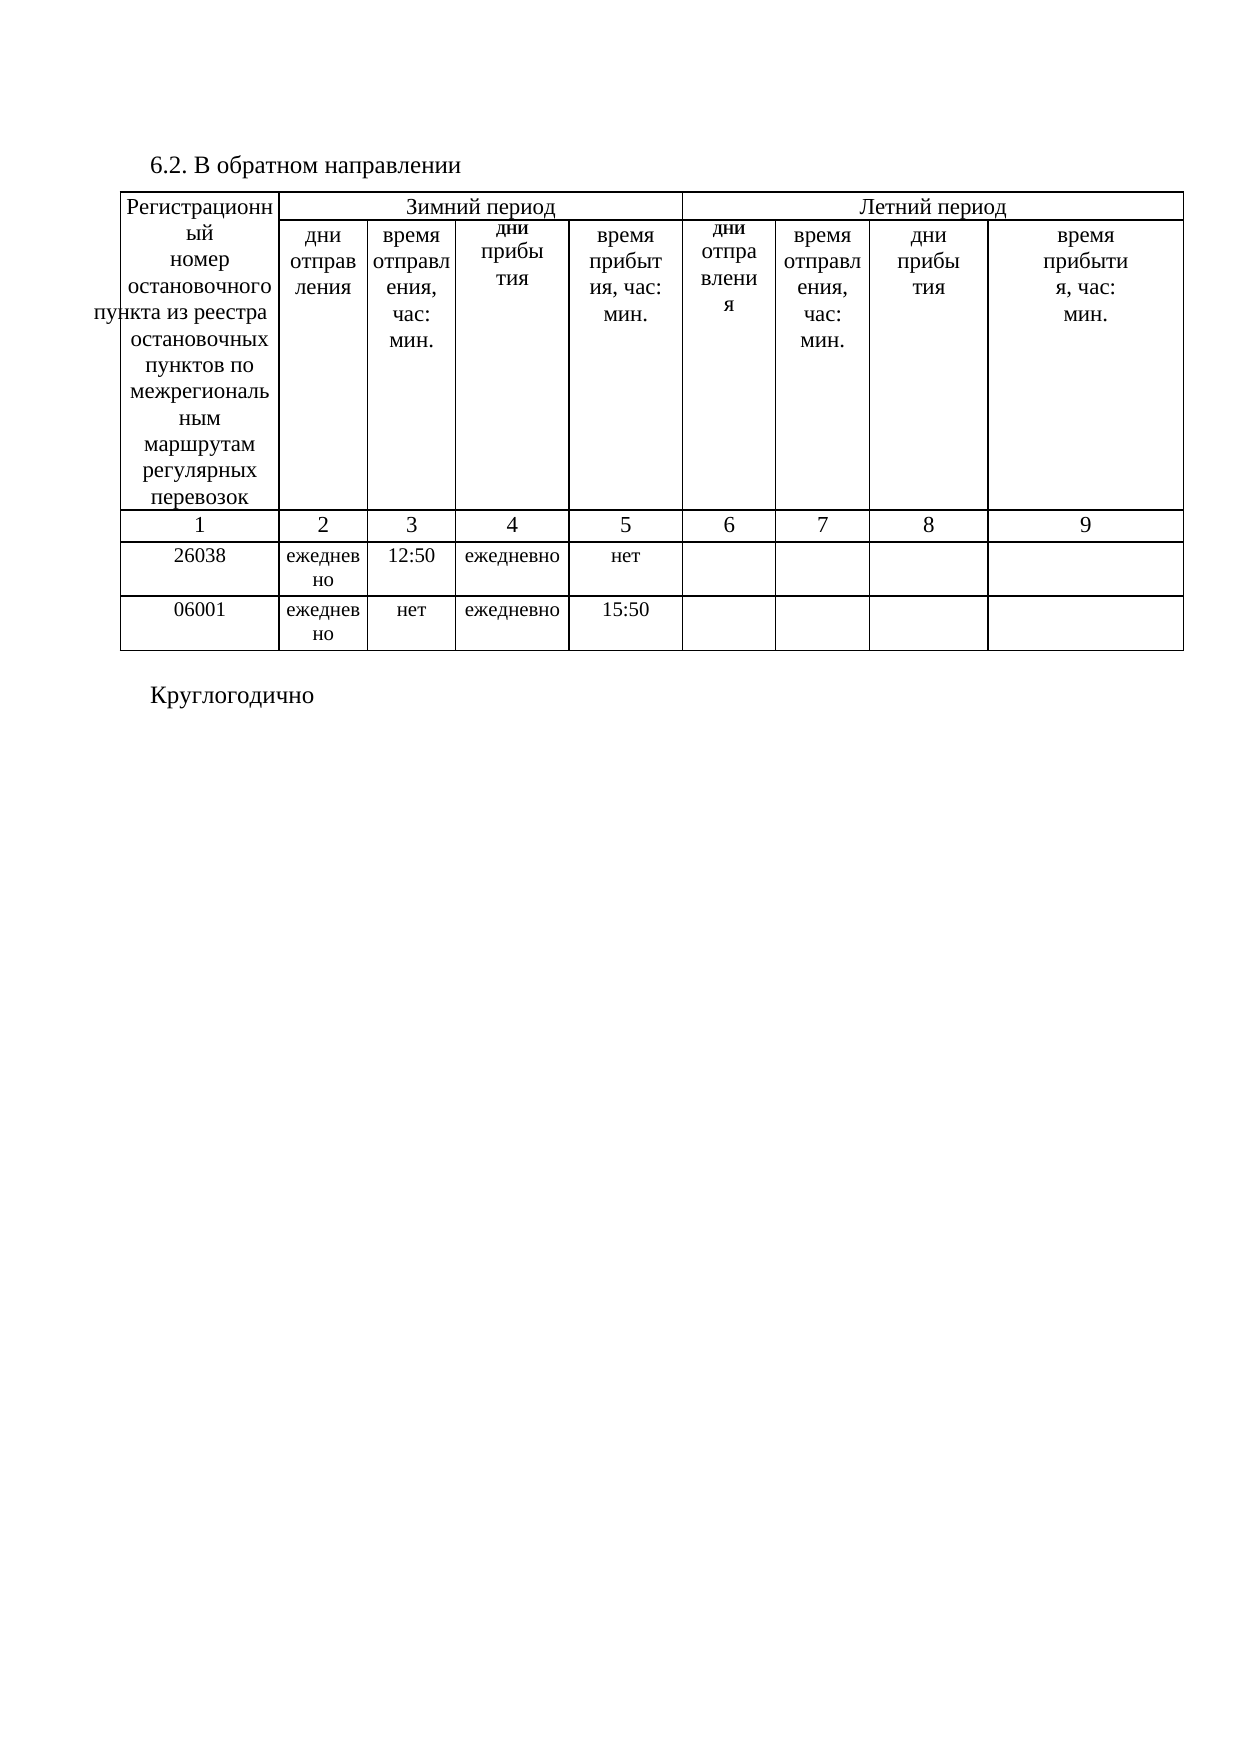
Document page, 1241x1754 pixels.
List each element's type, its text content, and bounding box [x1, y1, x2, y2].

table_cell 15:50 [570, 597, 682, 650]
text Круглогодично [150, 680, 1090, 709]
table_cell 26038 [121, 543, 278, 595]
text 6.2. В обратном направлении [150, 150, 1090, 179]
table_cell [989, 597, 1183, 650]
table_cell дни отправ ления [280, 221, 367, 509]
table_header Летний период [683, 193, 1183, 219]
table_cell 4 [456, 511, 568, 541]
table_cell [870, 543, 987, 595]
table_cell 8 [870, 511, 987, 541]
table_cell время прибыти я, час: мин. [989, 221, 1183, 509]
table_cell 2 [280, 511, 367, 541]
table_cell ежедневно [456, 597, 568, 650]
table_cell ДНИ отпра влени я [683, 221, 775, 509]
table_cell ежедневно [456, 543, 568, 595]
table_cell 9 [989, 511, 1183, 541]
table_cell [776, 597, 869, 650]
table_cell [870, 597, 987, 650]
table_header Зимний период [280, 193, 682, 219]
table_cell время прибыт ия, час: мин. [570, 221, 682, 509]
table_cell [683, 597, 775, 650]
table_cell 6 [683, 511, 775, 541]
table_cell 12:50 [368, 543, 455, 595]
table_cell 7 [776, 511, 869, 541]
table_cell ежедневно [280, 597, 367, 650]
table_cell время отправл ения, час: мин. [776, 221, 869, 509]
table_cell ежедневно [280, 543, 367, 595]
table_cell нет [570, 543, 682, 595]
table_cell 1 [121, 511, 278, 541]
table_cell дни прибы тия [870, 221, 987, 509]
table_cell ДНИ прибы тия [456, 221, 568, 509]
table_header Регистрационный номер остановочного пункта из реестра остановочных пунктов по межрегиональным маршрутам регулярных перевозок [121, 193, 278, 509]
table_cell [989, 543, 1183, 595]
table_cell 3 [368, 511, 455, 541]
table_cell 06001 [121, 597, 278, 650]
table_cell [683, 543, 775, 595]
table_cell [776, 543, 869, 595]
table_cell нет [368, 597, 455, 650]
table_cell 5 [570, 511, 682, 541]
table_cell время отправл ения, час: мин. [368, 221, 455, 509]
